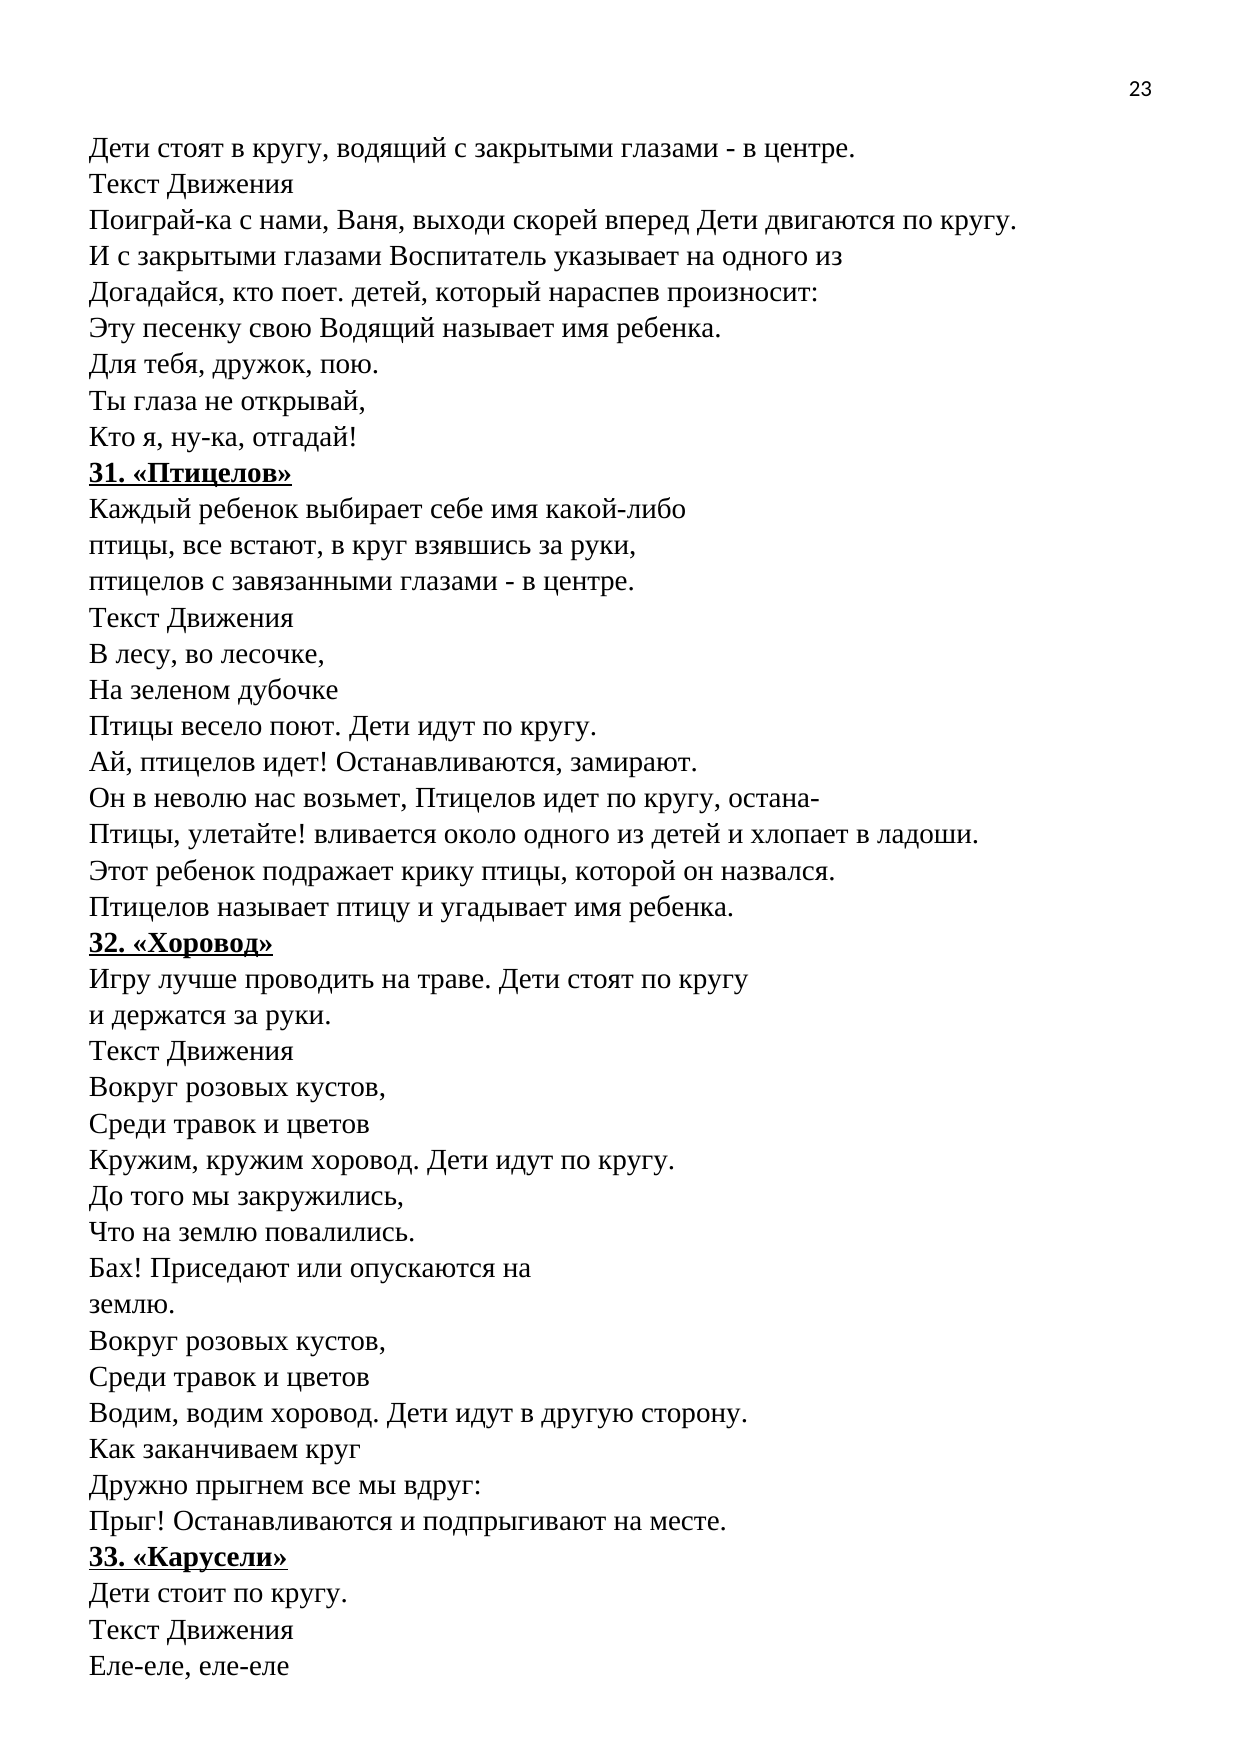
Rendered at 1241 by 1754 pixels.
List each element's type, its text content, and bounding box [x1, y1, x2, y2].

text Бах! Приседают или опускаются на [89, 1250, 1152, 1284]
text Среди травок и цветов [89, 1106, 1152, 1139]
text Ты глаза не открывай, [89, 383, 1152, 416]
text Текст Движения [89, 1612, 1152, 1645]
text Поиграй-ка с нами, Ваня, выходи скорей вперед Дети двигаются по кругу. [89, 202, 1152, 236]
text Дружно прыгнем все мы вдруг: [89, 1467, 1152, 1501]
text Эту песенку свою Водящий называет имя ребенка. [89, 311, 1152, 344]
text Для тебя, дружок, пою. [89, 347, 1152, 380]
text Кружим, кружим хоровод. Дети идут по кругу. [89, 1142, 1152, 1175]
text Ай, птицелов идет! Останавливаются, замирают. [89, 744, 1152, 778]
text Он в неволю нас возьмет, Птицелов идет по кругу, остана- [89, 780, 1152, 814]
text птицы, все встают, в круг взявшись за руки, [89, 527, 1152, 561]
text Среди травок и цветов [89, 1359, 1152, 1392]
text Игру лучше проводить на траве. Дети стоят по кругу [89, 961, 1152, 995]
text Птицелов называет птицу и угадывает имя ребенка. [89, 889, 1152, 922]
text Каждый ребенок выбирает себе имя какой-либо [89, 491, 1152, 525]
text Что на землю повалились. [89, 1214, 1152, 1248]
text 32. «Хоровод» [89, 925, 1152, 958]
text Текст Движения [89, 1033, 1152, 1067]
text Этот ребенок подражает крику птицы, которой он назвался. [89, 853, 1152, 886]
text Водим, водим хоровод. Дети идут в другую сторону. [89, 1395, 1152, 1428]
text Еле-еле, еле-еле [89, 1648, 1152, 1681]
text 31. «Птицелов» [89, 455, 1152, 489]
text И с закрытыми глазами Воспитатель указывает на одного из [89, 238, 1152, 272]
text Догадайся, кто поет. детей, который нараспев произносит: [89, 274, 1152, 308]
text Кто я, ну-ка, отгадай! [89, 419, 1152, 452]
text В лесу, во лесочке, [89, 636, 1152, 669]
text 33. «Карусели» [89, 1539, 1152, 1573]
text землю. [89, 1286, 1152, 1320]
text Дети стоят в кругу, водящий с закрытыми глазами - в центре. [89, 130, 1152, 163]
text Текст Движения [89, 600, 1152, 633]
text Птицы весело поют. Дети идут по кругу. [89, 708, 1152, 742]
text До того мы закружились, [89, 1178, 1152, 1212]
text Вокруг розовых кустов, [89, 1069, 1152, 1103]
text Текст Движения [89, 166, 1152, 199]
text На зеленом дубочке [89, 672, 1152, 706]
text и держатся за руки. [89, 997, 1152, 1031]
text Вокруг розовых кустов, [89, 1323, 1152, 1356]
text Прыг! Останавливаются и подпрыгивают на месте. [89, 1503, 1152, 1537]
text Дети стоит по кругу. [89, 1576, 1152, 1609]
text птицелов с завязанными глазами - в центре. [89, 563, 1152, 597]
text Птицы, улетайте! вливается около одного из детей и хлопает в ладоши. [89, 817, 1152, 850]
text Как заканчиваем круг [89, 1431, 1152, 1464]
